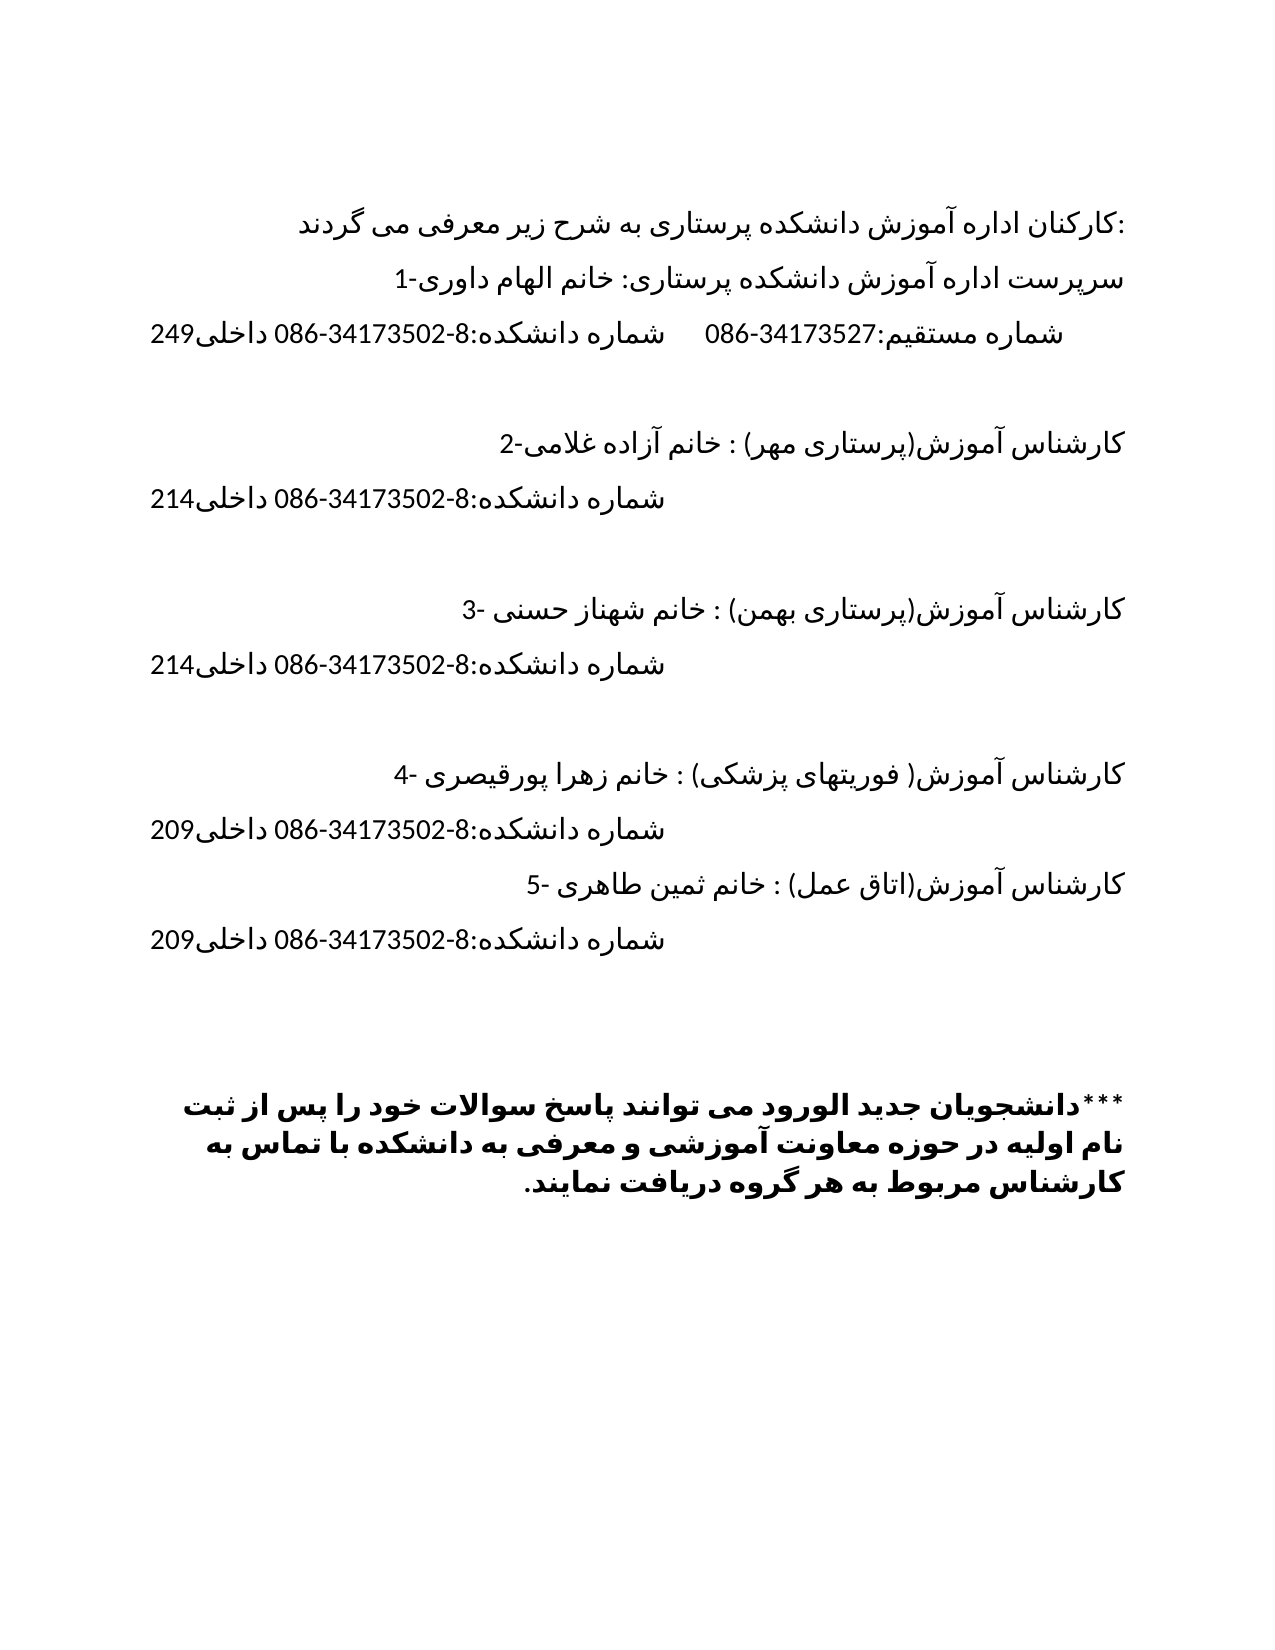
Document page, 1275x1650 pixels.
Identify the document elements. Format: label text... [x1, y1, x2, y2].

text شماره دانشکده:8-34173502-086 داخلی214 [150, 481, 1125, 516]
text 1-سرپرست اداره آموزش دانشکده پرستاری: خانم الهام داوری [150, 260, 1125, 296]
text شماره دانشکده:8-34173502-086 داخلی209 [150, 811, 1125, 847]
text 2-کارشناس آموزش(پرستاری مهر) : خانم آزاده غلامی [150, 426, 1125, 461]
text کارکنان اداره آموزش دانشکده پرستاری به شرح زیر معرفی می گردند: [150, 205, 1125, 241]
text 3- کارشناس آموزش(پرستاری بهمن) : خانم شهناز حسنی [150, 591, 1125, 626]
text 4- کارشناس آموزش( فوریتهای پزشکی) : خانم زهرا پورقیصری [150, 756, 1125, 792]
text شماره دانشکده:8-34173502-086 داخلی214 [150, 646, 1125, 682]
text شماره دانشکده:8-34173502-086 داخلی209 [150, 921, 1125, 957]
text 5- کارشناس آموزش(اتاق عمل) : خانم ثمین طاهری [150, 866, 1125, 902]
text شماره مستقیم:34173527-086 شماره دانشکده:8-34173502-086 داخلی249 [150, 315, 1125, 351]
text ***دانشجویان جدید الورود می توانند پاسخ سوالات خود را پس از ثبت نام اولیه در حوزه معاونت آموزشی و معرفی به دانشکده با تماس به کارشناس مربوط به هر گروه دریافت نمایند. [150, 1087, 1125, 1199]
